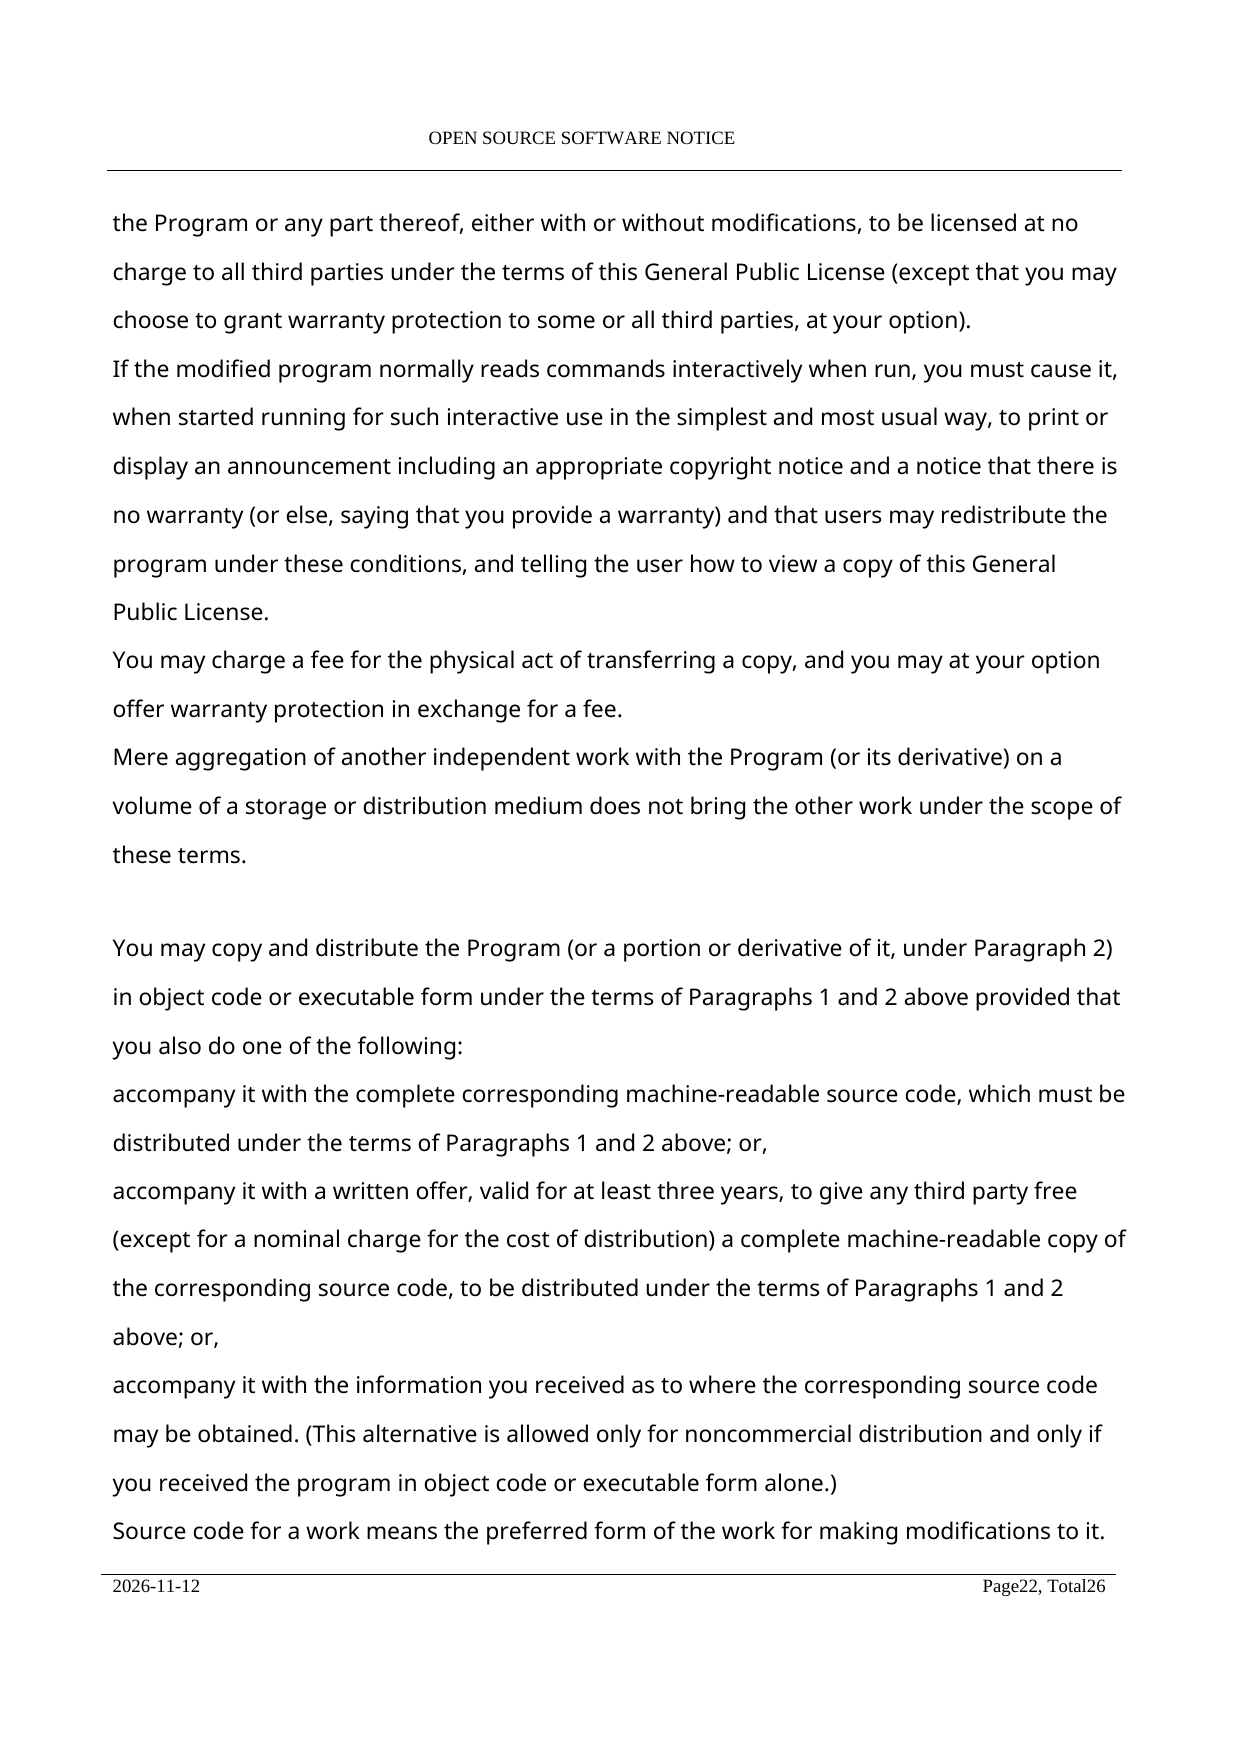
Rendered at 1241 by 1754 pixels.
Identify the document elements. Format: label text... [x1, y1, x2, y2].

text You may copy and distribute the Program (or a portion or derivative of it, under Paragraph 2) in object code or executable form under the terms of Paragraphs 1 and 2 above provided that you also do one of the following: [112, 931, 1128, 1061]
text accompany it with the information you received as to where the corresponding source code may be obtained. (This alternative is allowed only for noncommercial distribution and only if you received the program in object code or executable form alone.) [112, 1368, 1128, 1498]
text accompany it with a written offer, valid for at least three years, to give any third party free (except for a nominal charge for the cost of distribution) a complete machine-readable copy of the corresponding source code, to be distributed under the terms of Paragraphs 1 and 2 above; or, [112, 1174, 1128, 1353]
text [112, 1514, 1128, 1546]
text If the modified program normally reads commands interactively when run, you must cause it, when started running for such interactive use in the simplest and most usual way, to print or display an announcement including an appropriate copyright notice and a notice that there is no warranty (or else, saying that you provide a warranty) and that users may redistribute the program under these conditions, and telling the user how to view a copy of this General Public License. [112, 352, 1128, 628]
text Mere aggregation of another independent work with the Program (or its derivative) on a volume of a storage or distribution medium does not bring the other work under the scope of these terms. [112, 741, 1128, 871]
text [112, 206, 1128, 336]
text accompany it with the complete corresponding machine-readable source code, which must be distributed under the terms of Paragraphs 1 and 2 above; or, [112, 1077, 1128, 1158]
text You may charge a fee for the physical act of transferring a copy, and you may at your option offer warranty protection in exchange for a fee. [112, 644, 1128, 725]
